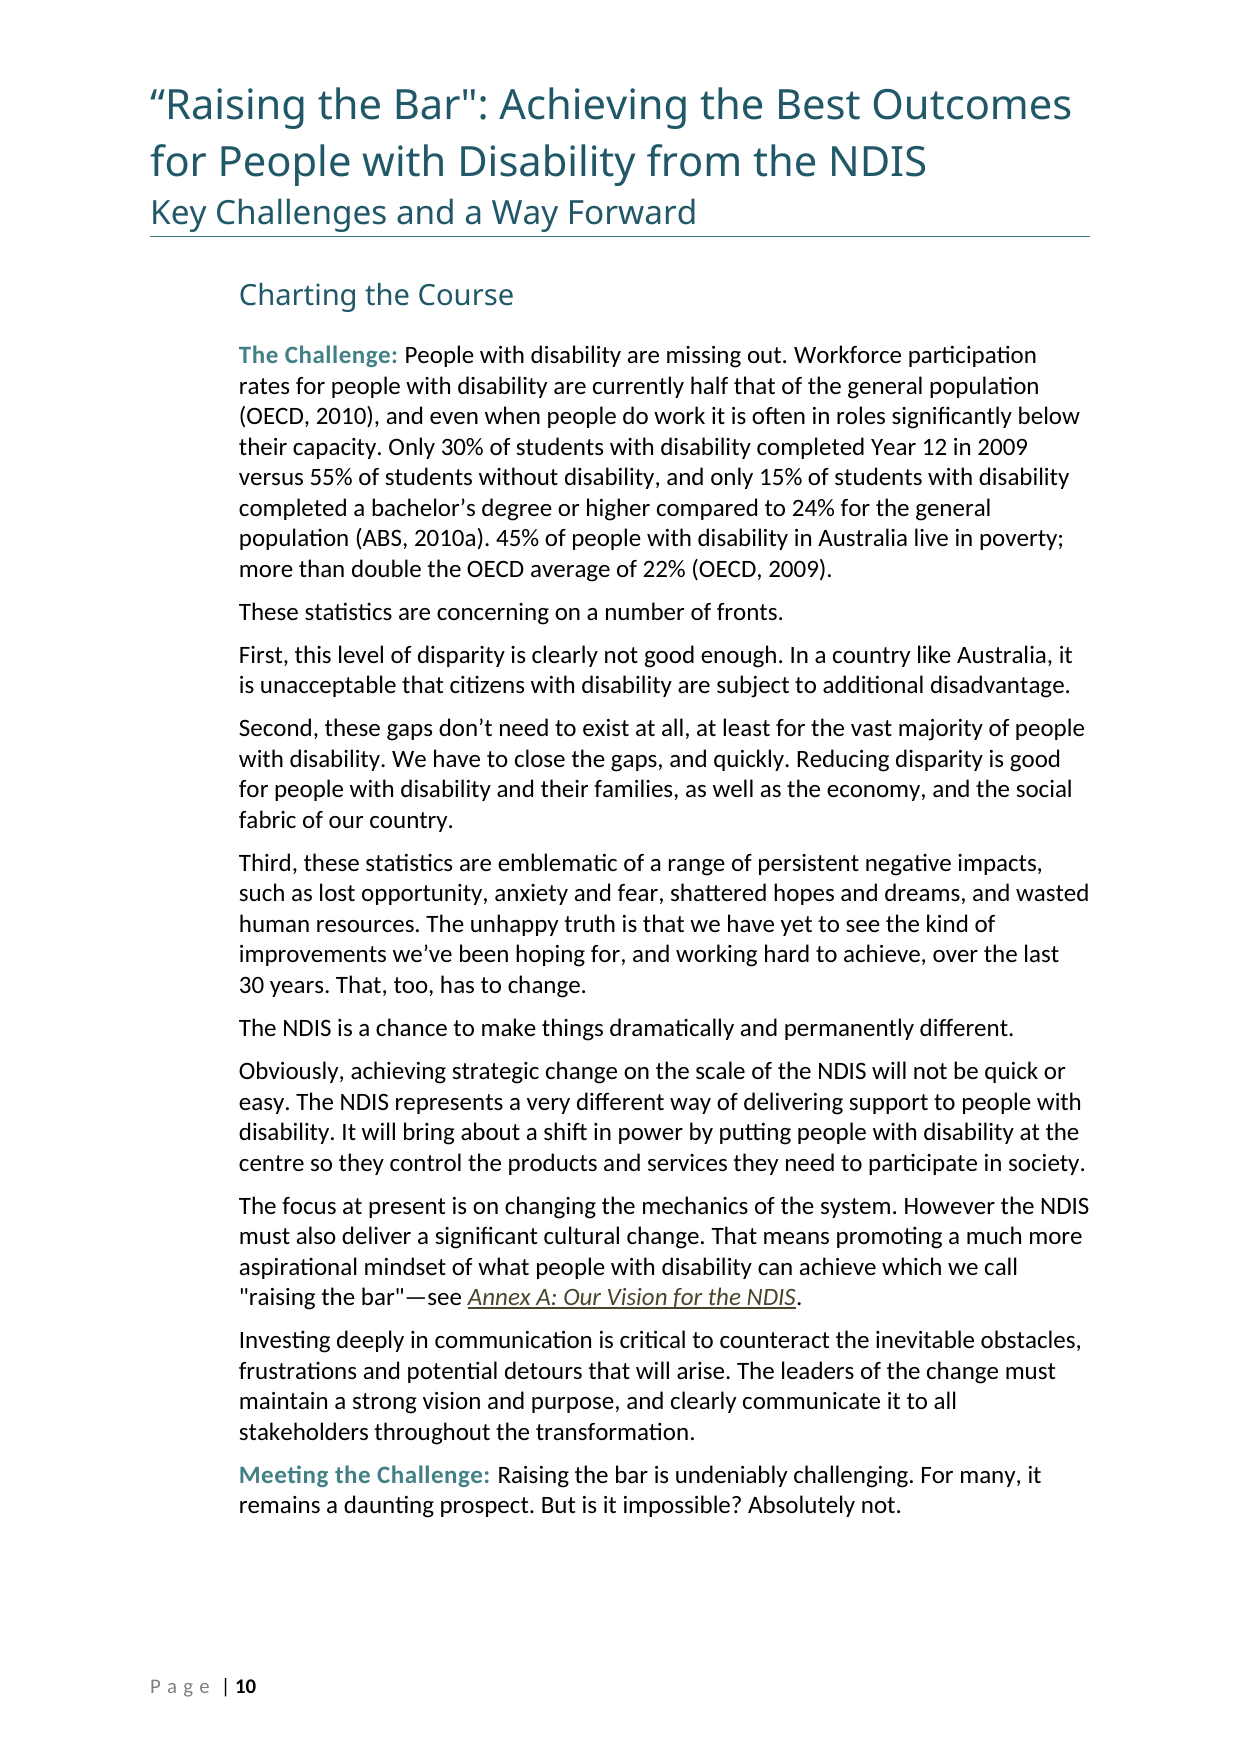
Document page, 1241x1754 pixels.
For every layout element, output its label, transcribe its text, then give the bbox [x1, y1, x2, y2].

text The Challenge: People with disability are missing out. Workforce participation rates for people with disability are currently half that of the general population (OECD, 2010), and even when people do work it is often in roles significantly below their capacity. Only 30% of students with disability completed Year 12 in 2009 versus 55% of students without disability, and only 15% of students with disability completed a bachelor’s degree or higher compared to 24% for the general population (ABS, 2010a). 45% of people with disability in Australia live in poverty; more than double the OECD average of 22% (OECD, 2009). [239, 339, 1090, 583]
text Investing deeply in communication is critical to counteract the inevitable obstacles, frustrations and potential detours that will arise. The leaders of the change must maintain a strong vision and purpose, and clearly communicate it to all stakeholders throughout the transformation. [239, 1324, 1090, 1446]
text Meeting the Challenge: Raising the bar is undeniably challenging. For many, it remains a daunting prospect. But is it impossible? Absolutely not. [239, 1459, 1090, 1520]
text Second, these gaps don’t need to exist at all, at least for the vast majority of people with disability. We have to close the gaps, and quickly. Reducing disparity is good for people with disability and their families, as well as the economy, and the social fabric of our country. [239, 712, 1090, 834]
text These statistics are concerning on a number of fronts. [239, 596, 1090, 626]
subtitle Charting the Course [239, 274, 1090, 314]
subtitle Key Challenges and a Way Forward [150, 188, 1090, 236]
text Third, these statistics are emblematic of a range of persistent negative impacts, such as lost opportunity, anxiety and fear, shattered hopes and dreams, and wasted human resources. The unhappy truth is that we have yet to see the kind of improvements we’ve been hoping for, and working hard to achieve, over the last 30 years. That, too, has to change. [239, 847, 1090, 1000]
text The NDIS is a chance to make things dramatically and permanently different. [239, 1012, 1090, 1043]
text First, this level of disparity is clearly not good enough. In a country like Australia, it is unacceptable that citizens with disability are subject to additional disadvantage. [239, 639, 1090, 700]
text The focus at present is on changing the mechanics of the system. However the NDIS must also deliver a significant cultural change. That means promoting a much more aspirational mindset of what people with disability can achieve which we call "raising the bar"—see Annex A: Our Vision for the NDIS. [239, 1190, 1090, 1312]
text Obviously, achieving strategic change on the scale of the NDIS will not be quick or easy. The NDIS represents a very different way of delivering support to people with disability. It will bring about a shift in power by putting people with disability at the centre so they control the products and services they need to participate in society. [239, 1055, 1090, 1177]
